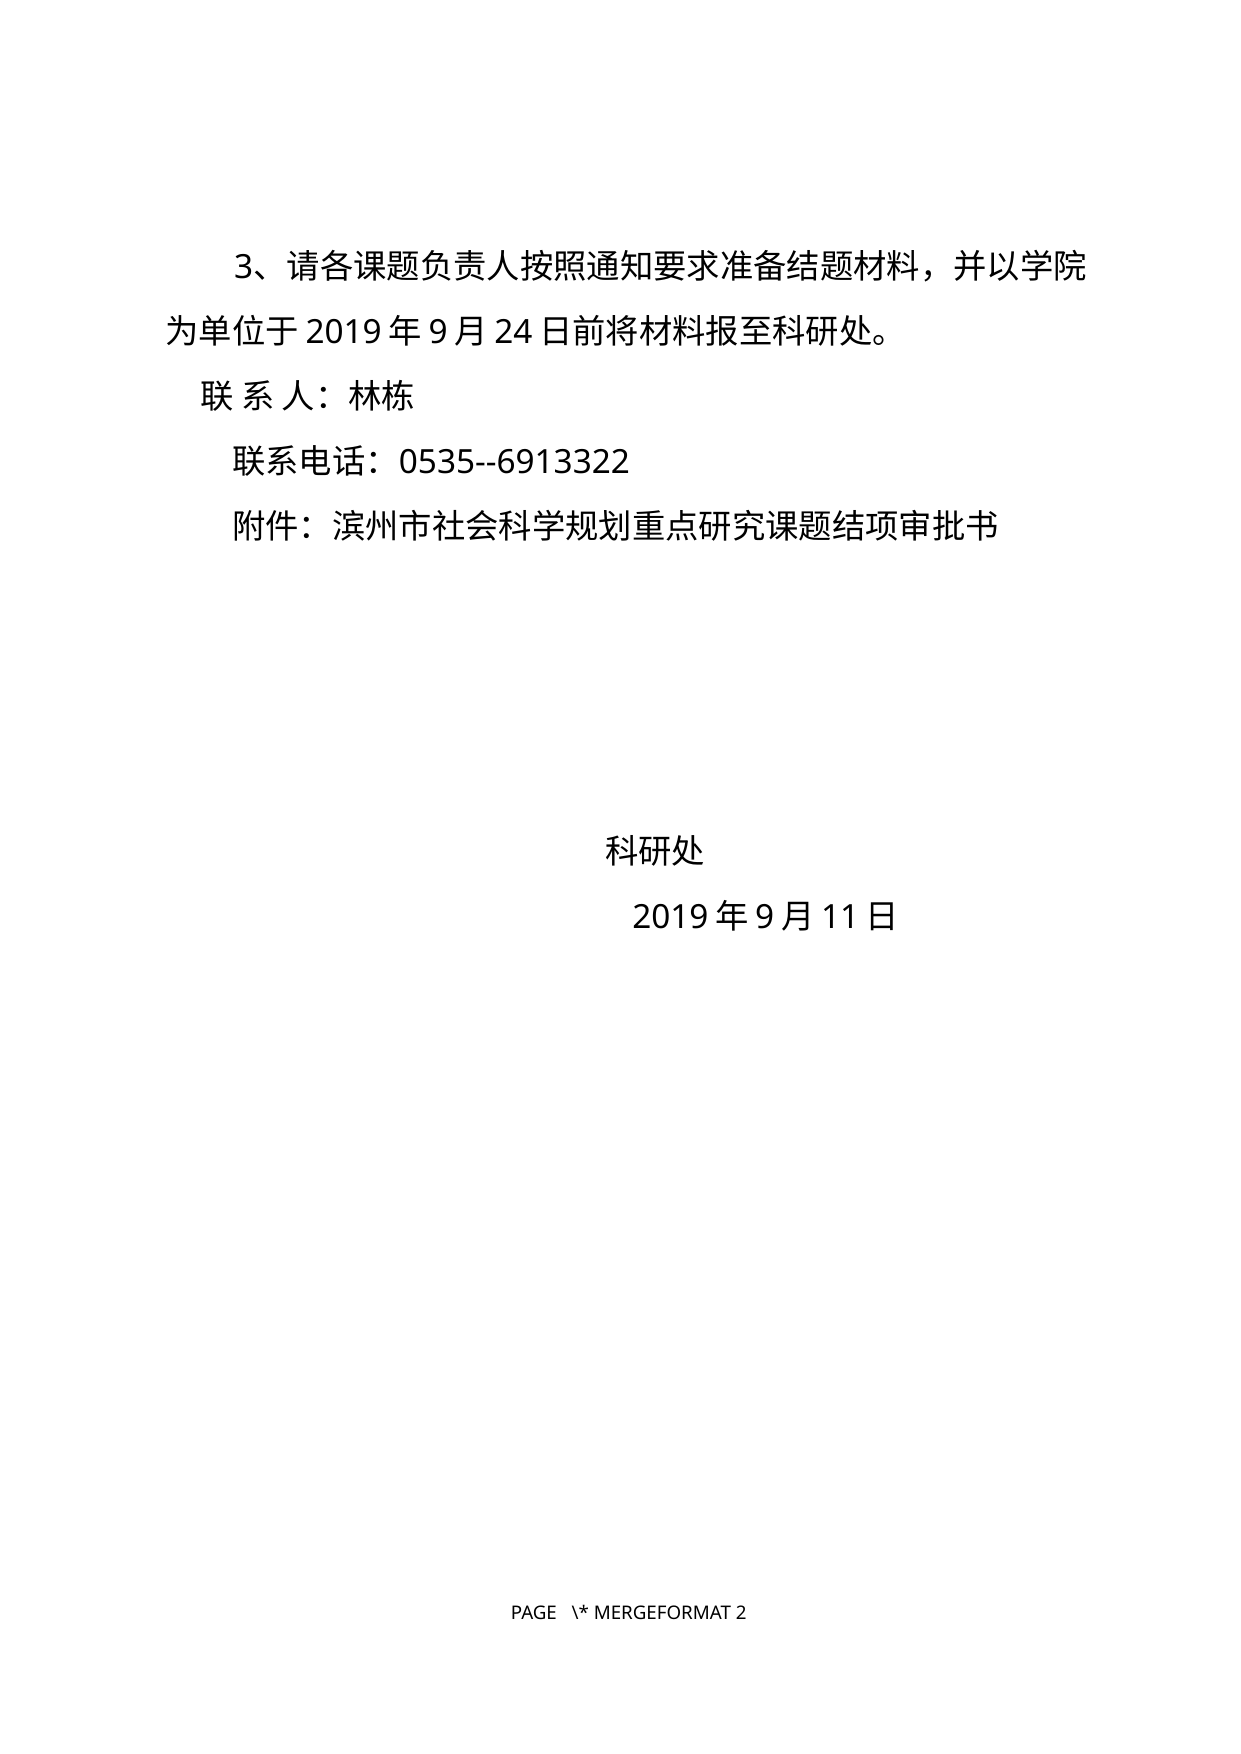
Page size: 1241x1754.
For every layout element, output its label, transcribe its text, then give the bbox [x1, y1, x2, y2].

text 附件：滨州市社会科学规划重点研究课题结项审批书 [165, 491, 1087, 556]
text 2019年9月11日 [165, 881, 1087, 946]
text 联系电话：0535--6913322 [165, 426, 1087, 491]
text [165, 231, 1087, 361]
text 联 系 人：林栋 [165, 361, 1087, 426]
text 科研处 [165, 816, 953, 881]
